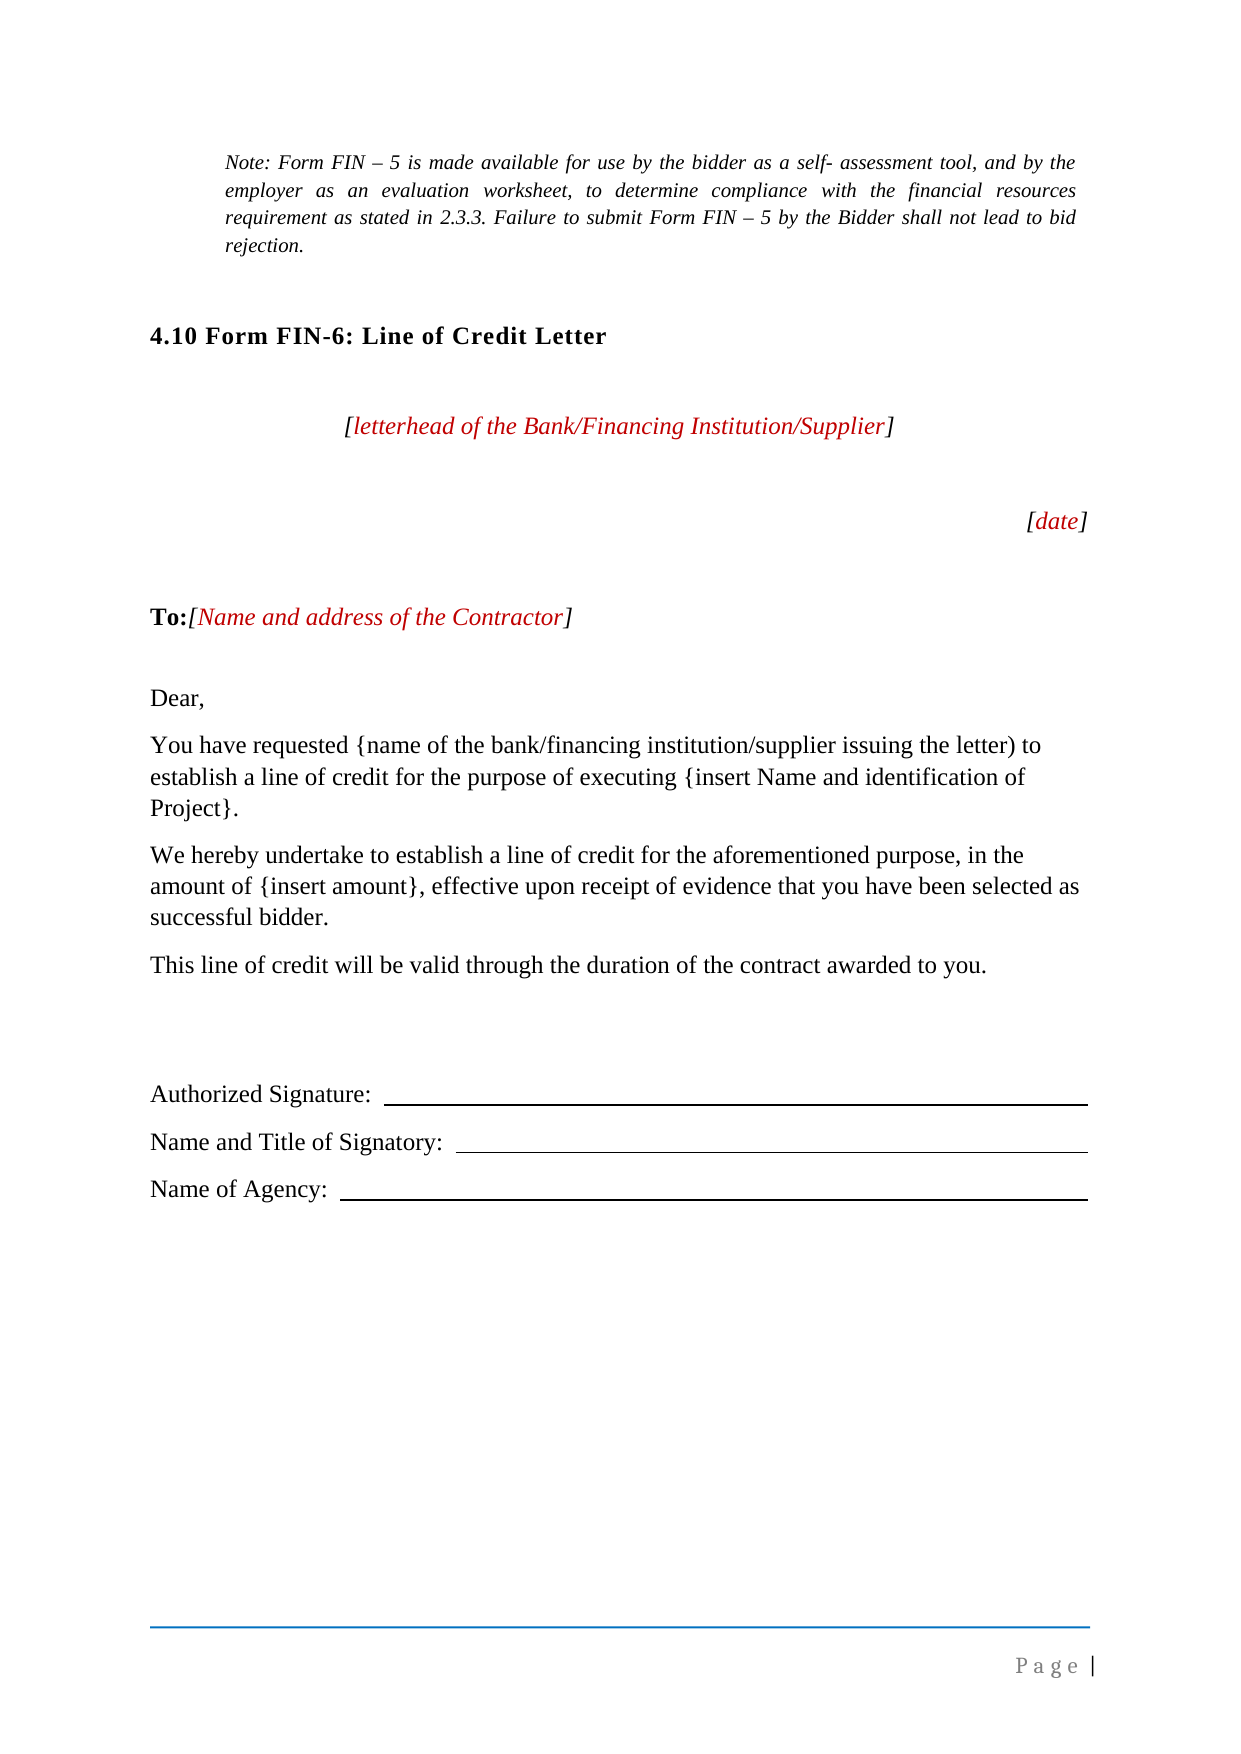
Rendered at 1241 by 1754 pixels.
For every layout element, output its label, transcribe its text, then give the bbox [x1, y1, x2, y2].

text [letterhead of the Bank/Financing Institution/Supplier] [150, 411, 1090, 439]
text Name and Title of Signatory: [150, 1127, 1090, 1156]
text Dear, [150, 683, 1090, 712]
subtitle Form FIN-6: Line of Credit Letter [150, 321, 1090, 350]
text Note: Form FIN – 5 is made available for use by the bidder as a self- assessment tool, and by the employer as an evaluation worksheet, to determine compliance with the financial resources requirement as stated in 2.3.3. Failure to submit Form FIN – 5 by the Bidder shall not lead to bid rejection. [225, 150, 1078, 257]
text Name of Agency: [150, 1174, 1090, 1203]
text This line of credit will be valid through the duration of the contract awarded to you. [150, 950, 1090, 979]
text [date] [150, 506, 1090, 535]
text Authorized Signature: [150, 1079, 1090, 1108]
text We hereby undertake to establish a line of credit for the aforementioned purpose, in the amount of {insert amount}, effective upon receipt of evidence that you have been selected as successful bidder. [150, 840, 1090, 931]
text You have requested {name of the bank/financing institution/supplier issuing the letter) to establish a line of credit for the purpose of executing {insert Name and identification of Project}. [150, 731, 1090, 821]
text To:[Name and address of the Contractor] [150, 602, 1090, 630]
